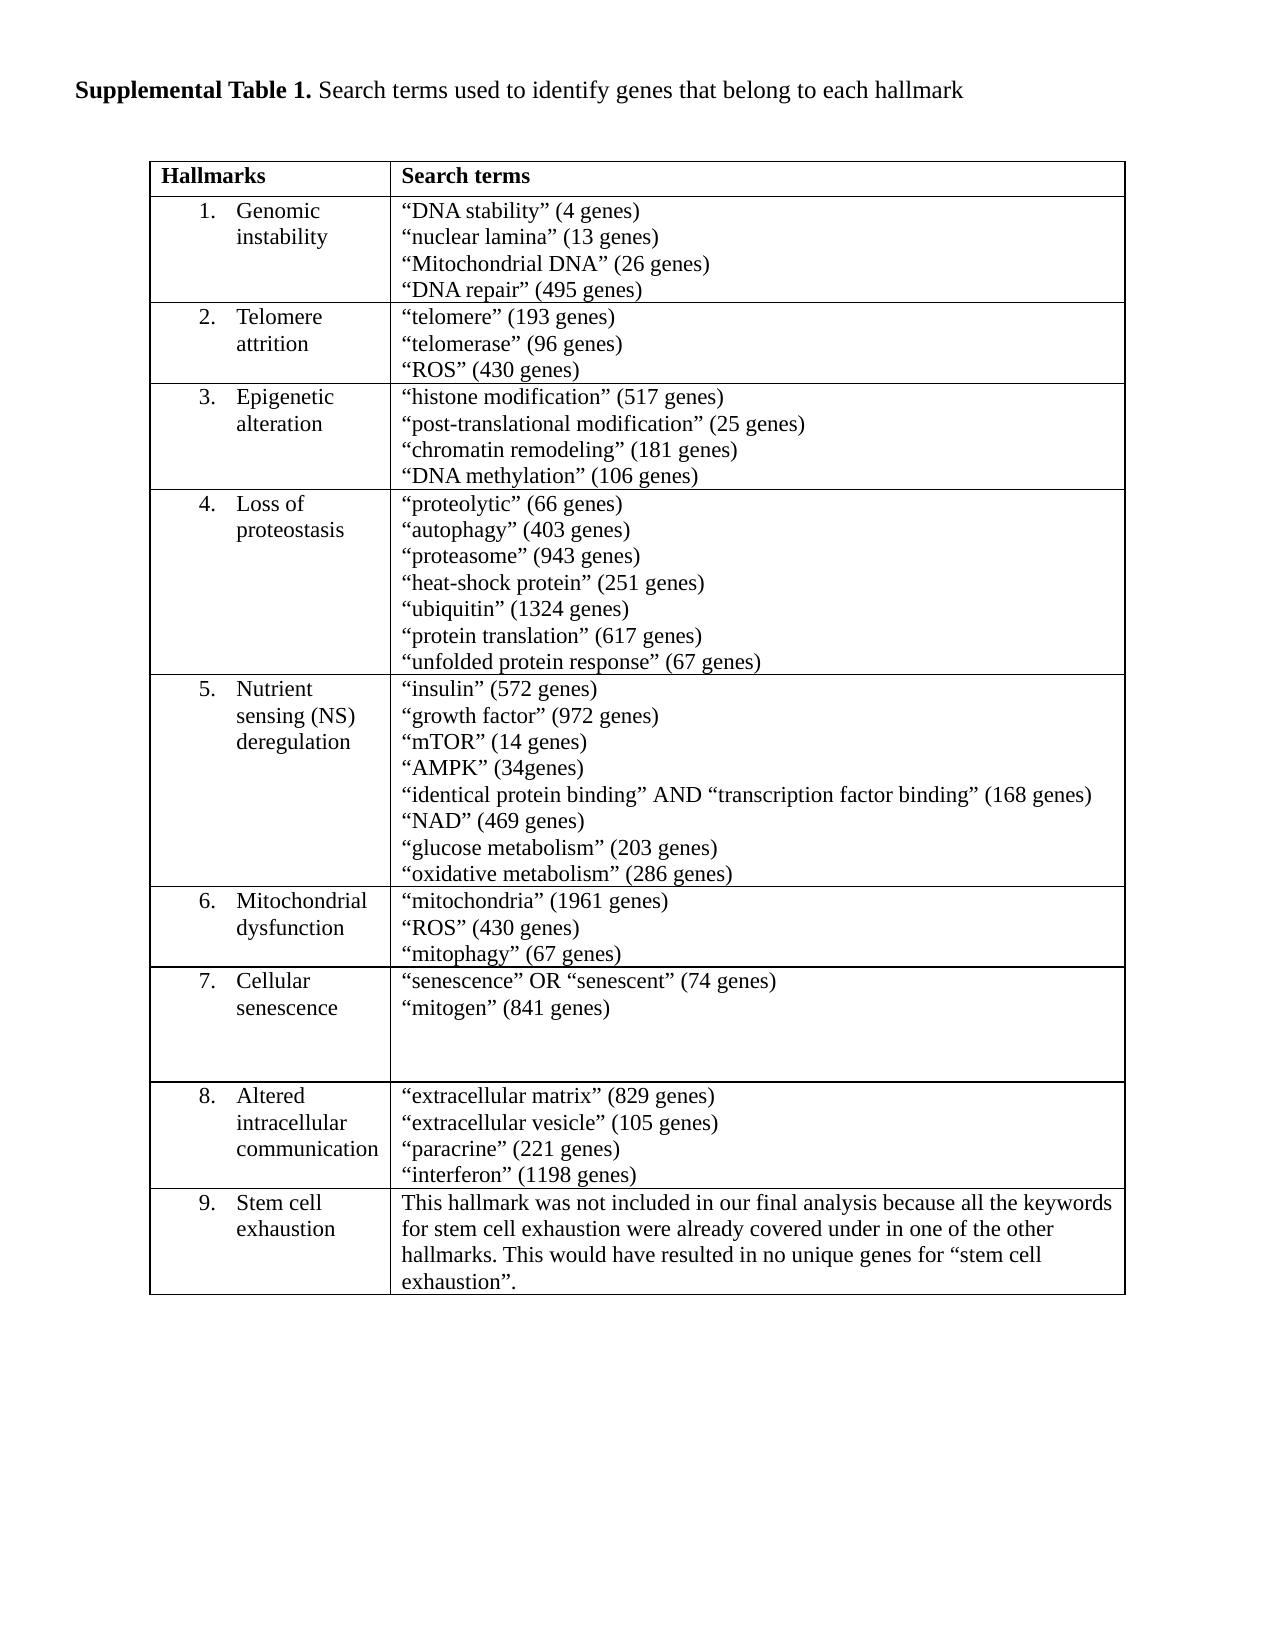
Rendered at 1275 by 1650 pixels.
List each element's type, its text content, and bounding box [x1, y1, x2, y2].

table_cell “extracellular matrix” (829 genes) “extracellular vesicle” (105 genes) “paracrine” (221 genes) “interferon” (1198 genes) [391, 1083, 1124, 1188]
table_cell Loss of proteostasis [151, 490, 390, 674]
table_cell “proteolytic” (66 genes) “autophagy” (403 genes) “proteasome” (943 genes) “heat-shock protein” (251 genes) “ubiquitin” (1324 genes) “protein translation” (617 genes) “unfolded protein response” (67 genes) [391, 490, 1124, 674]
table_cell Epigenetic alteration [151, 384, 390, 489]
text Supplemental Table 1. Search terms used to identify genes that belong to each hallmark [75, 75, 1200, 104]
table_cell Mitochondrial dysfunction [151, 887, 390, 966]
table_cell Stem cell exhaustion [151, 1189, 390, 1294]
table_cell “DNA stability” (4 genes) “nuclear lamina” (13 genes) “Mitochondrial DNA” (26 genes) “DNA repair” (495 genes) [391, 197, 1124, 302]
table_cell “mitochondria” (1961 genes) “ROS” (430 genes) “mitophagy” (67 genes) [391, 887, 1124, 966]
table_cell Genomic instability [151, 197, 390, 302]
table_cell Cellular senescence [151, 968, 390, 1081]
table_cell “histone modification” (517 genes) “post-translational modification” (25 genes) “chromatin remodeling” (181 genes) “DNA methylation” (106 genes) [391, 384, 1124, 489]
table_cell Telomere attrition [151, 303, 390, 382]
table_header Search terms [391, 162, 1124, 196]
table_cell This hallmark was not included in our final analysis because all the keywords for stem cell exhaustion were already covered under in one of the other hallmarks. This would have resulted in no unique genes for “stem cell exhaustion”. [391, 1189, 1124, 1294]
table_cell “telomere” (193 genes) “telomerase” (96 genes) “ROS” (430 genes) [391, 303, 1124, 382]
table_cell “senescence” OR “senescent” (74 genes) “mitogen” (841 genes) [391, 968, 1124, 1081]
table_cell “insulin” (572 genes) “growth factor” (972 genes) “mTOR” (14 genes) “AMPK” (34genes) “identical protein binding” AND “transcription factor binding” (168 genes) “NAD” (469 genes) “glucose metabolism” (203 genes) “oxidative metabolism” (286 genes) [391, 675, 1124, 886]
table_header Hallmarks [151, 162, 390, 196]
table_cell Altered intracellular communication [151, 1083, 390, 1188]
table_cell Nutrient sensing (NS) deregulation [151, 675, 390, 886]
